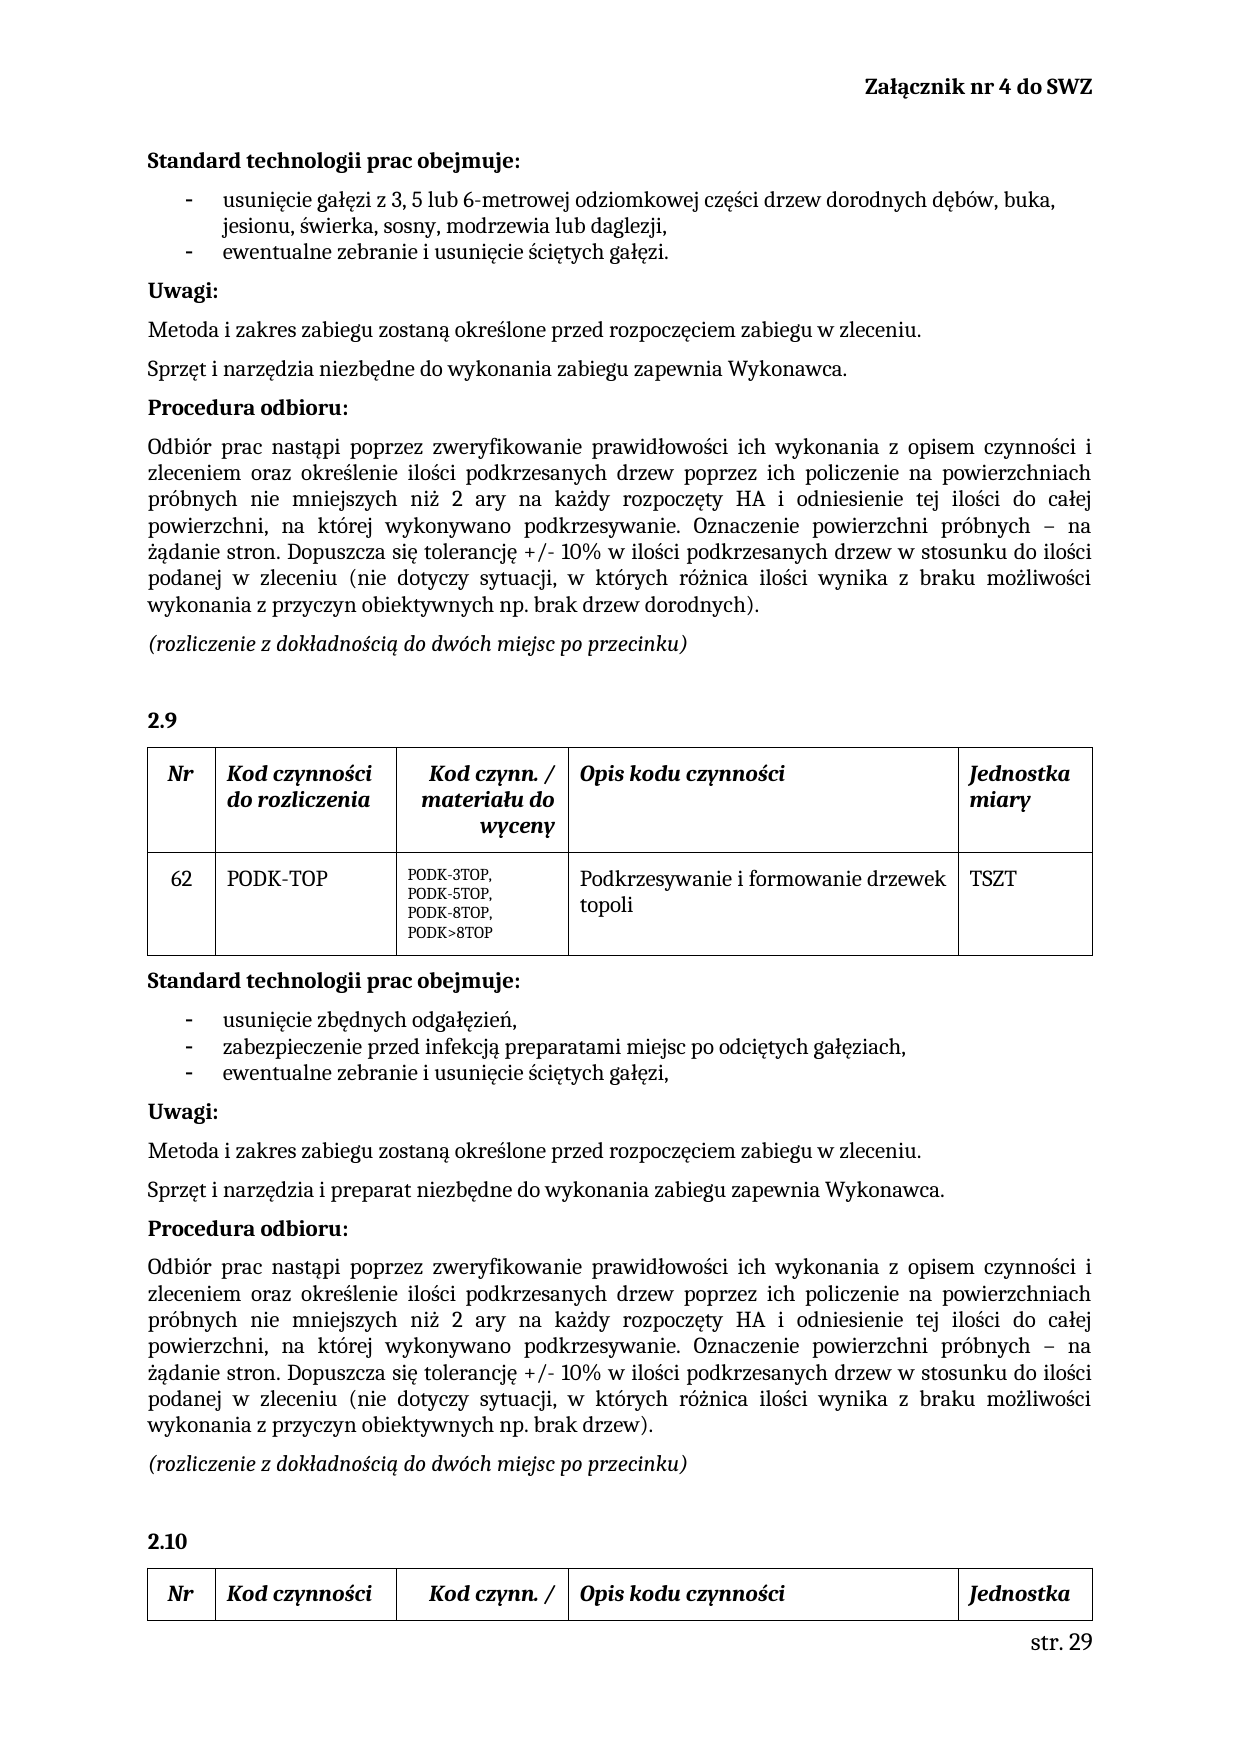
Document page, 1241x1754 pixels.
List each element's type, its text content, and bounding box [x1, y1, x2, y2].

text (rozliczenie z dokładnością do dwóch miejsc po przecinku) [148, 630, 1093, 657]
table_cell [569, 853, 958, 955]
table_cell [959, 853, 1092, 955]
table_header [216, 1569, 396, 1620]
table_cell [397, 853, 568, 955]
text Uwagi: [148, 278, 1093, 304]
text Standard technologii prac obejmuje: [148, 968, 1093, 995]
text Standard technologii prac obejmuje: [148, 148, 1093, 174]
text Procedura odbioru: [148, 394, 1093, 421]
text Sprzęt i narzędzia i preparat niezbędne do wykonania zabiegu zapewnia Wykonawca. [148, 1176, 1093, 1203]
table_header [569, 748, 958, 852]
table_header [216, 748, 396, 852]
text Procedura odbioru: [148, 1215, 1093, 1242]
list usunięcie gałęzi z 3, 5 lub 6-metrowej odziomkowej części drzew dorodnych dębów, buka, jesionu, świerka, sosny, modrzewia lub daglezji, [185, 186, 1093, 239]
text Odbiór prac nastąpi poprzez zweryfikowanie prawidłowości ich wykonania z opisem czynności i zleceniem oraz określenie ilości podkrzesanych drzew poprzez ich policzenie na powierzchniach próbnych nie mniejszych niż 2 ary na każdy rozpoczęty HA i odniesienie tej ilości do całej powierzchni, na której wykonywano podkrzesywanie. Oznaczenie powierzchni próbnych – na żądanie stron. Dopuszcza się tolerancję +/- 10% w ilości podkrzesanych drzew w stosunku do ilości podanej w zleceniu (nie dotyczy sytuacji, w których różnica ilości wynika z braku możliwości wykonania z przyczyn obiektywnych np. brak drzew). [148, 1254, 1093, 1439]
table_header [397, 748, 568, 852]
text Sprzęt i narzędzia niezbędne do wykonania zabiegu zapewnia Wykonawca. [148, 356, 1093, 382]
text 2.9 [148, 708, 1093, 734]
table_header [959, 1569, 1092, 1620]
list usunięcie zbędnych odgałęzień, [185, 1007, 1093, 1033]
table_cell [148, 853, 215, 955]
list ewentualne zebranie i usunięcie ściętych gałęzi. [185, 239, 1093, 266]
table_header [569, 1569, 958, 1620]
text Uwagi: [148, 1099, 1093, 1125]
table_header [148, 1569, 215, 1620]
text Metoda i zakres zabiegu zostaną określone przed rozpoczęciem zabiegu w zleceniu. [148, 317, 1093, 343]
list zabezpieczenie przed infekcją preparatami miejsc po odciętych gałęziach, [185, 1033, 1093, 1060]
text Metoda i zakres zabiegu zostaną określone przed rozpoczęciem zabiegu w zleceniu. [148, 1138, 1093, 1164]
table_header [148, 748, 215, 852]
text (rozliczenie z dokładnością do dwóch miejsc po przecinku) [148, 1451, 1093, 1477]
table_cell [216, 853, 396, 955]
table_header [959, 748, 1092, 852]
text Odbiór prac nastąpi poprzez zweryfikowanie prawidłowości ich wykonania z opisem czynności i zleceniem oraz określenie ilości podkrzesanych drzew poprzez ich policzenie na powierzchniach próbnych nie mniejszych niż 2 ary na każdy rozpoczęty HA i odniesienie tej ilości do całej powierzchni, na której wykonywano podkrzesywanie. Oznaczenie powierzchni próbnych – na żądanie stron. Dopuszcza się tolerancję +/- 10% w ilości podkrzesanych drzew w stosunku do ilości podanej w zleceniu (nie dotyczy sytuacji, w których różnica ilości wynika z braku możliwości wykonania z przyczyn obiektywnych np. brak drzew dorodnych). [148, 433, 1093, 618]
text 2.10 [148, 1529, 1093, 1555]
list ewentualne zebranie i usunięcie ściętych gałęzi, [185, 1060, 1093, 1086]
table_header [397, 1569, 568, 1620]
